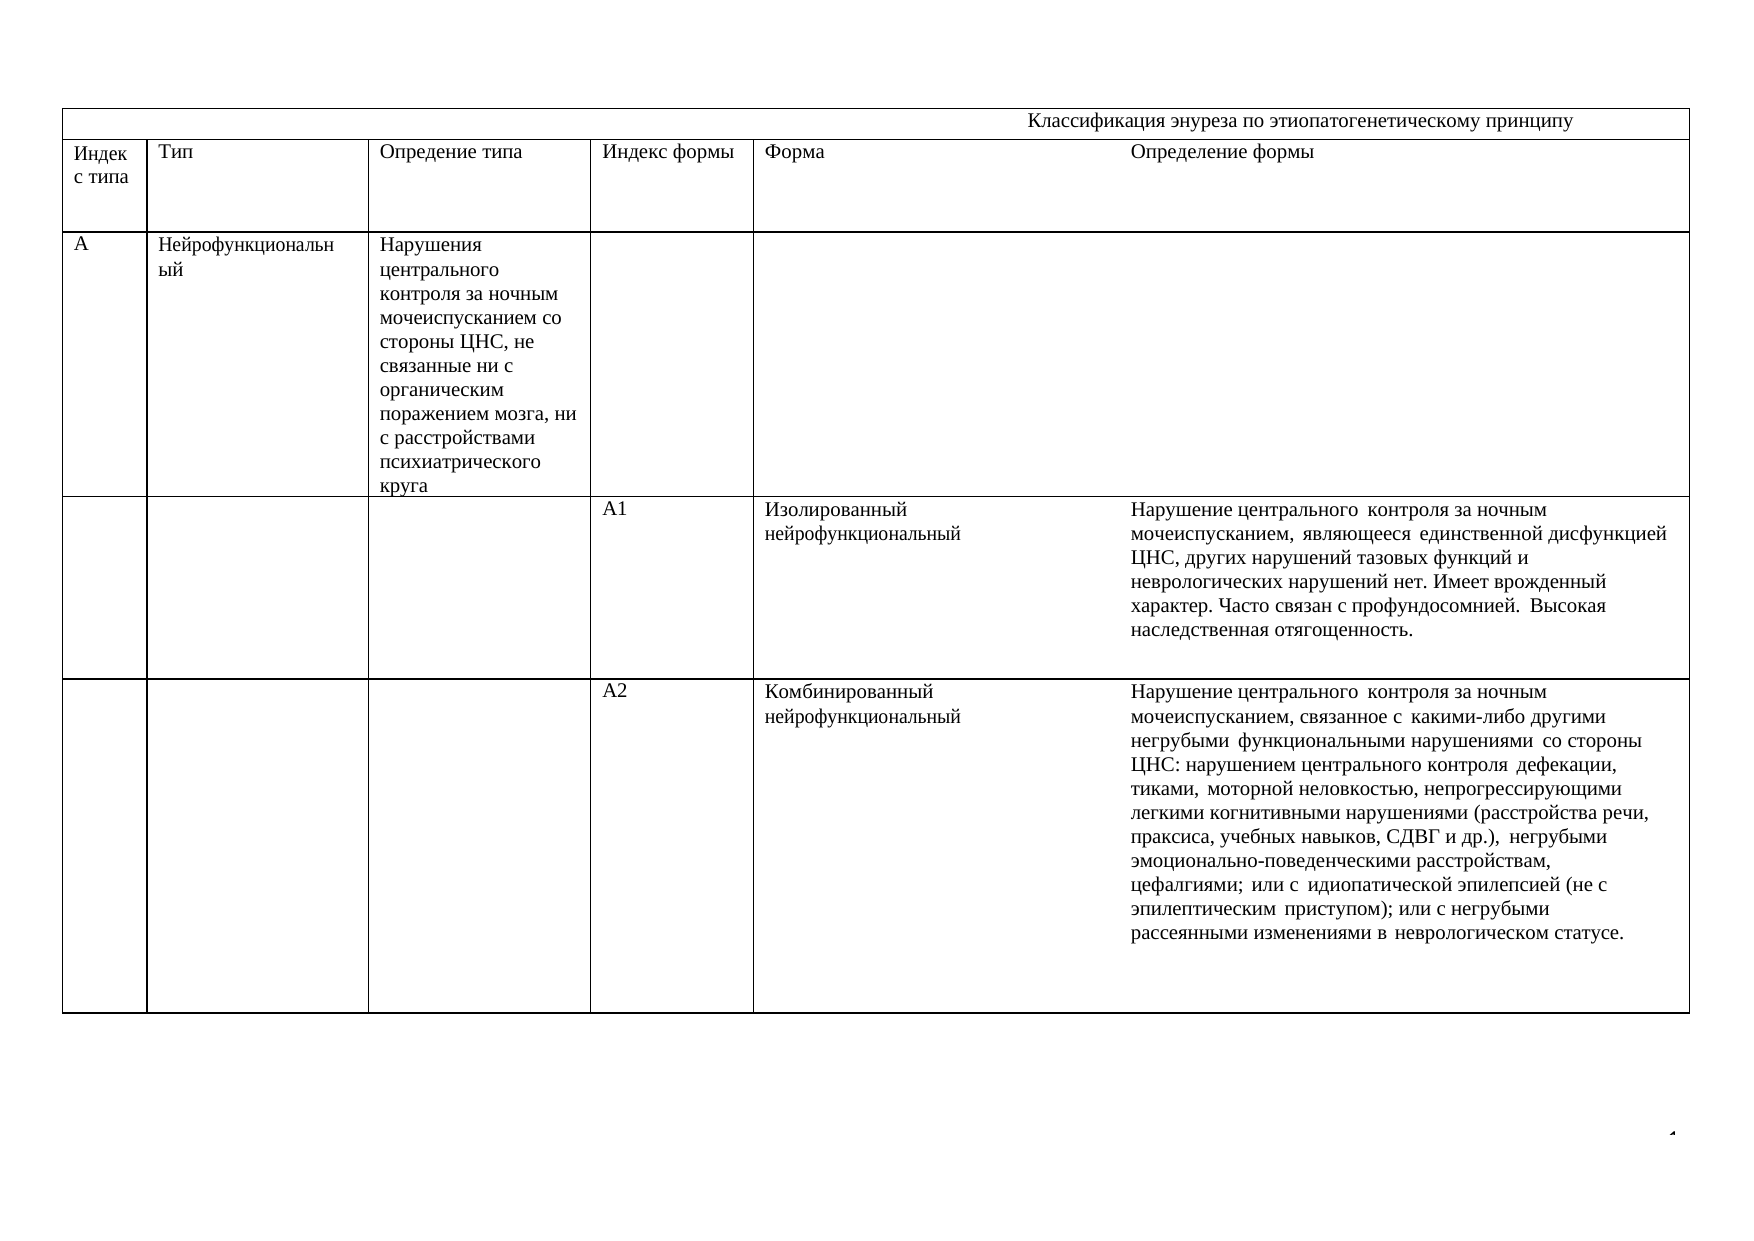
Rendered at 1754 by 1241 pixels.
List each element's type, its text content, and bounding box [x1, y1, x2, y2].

table_cell [999, 233, 1689, 496]
table_cell Нейрофункциональн ый [148, 233, 368, 496]
table_cell Определение формы [999, 140, 1689, 231]
table_cell А2 [591, 680, 753, 1012]
table_cell Изолированный нейрофункциональный [754, 497, 999, 678]
table_cell [63, 497, 146, 678]
table_cell Тип [148, 140, 368, 231]
table_cell [591, 233, 753, 496]
table_cell [754, 233, 999, 496]
table_cell Индек с типа [63, 140, 146, 231]
table_cell [148, 680, 368, 1012]
table_cell Опредение типа [369, 140, 590, 231]
table_cell [148, 497, 368, 678]
table_cell [63, 680, 146, 1012]
table_cell Нарушение центрального контроля за ночным мочеиспусканием, являющееся единственной дисфункцией ЦНС, других нарушений тазовых функций и неврологических нарушений нет. Имеет врожденный характер. Часто связан с профундосомнией. Высокая наследственная отягощенность. [999, 497, 1689, 678]
table_cell Нарушение центрального контроля за ночным мочеиспусканием, связанное с какими-либо другими негрубыми функциональными нарушениями со стороны ЦНС: нарушением центрального контроля дефекации, тиками, моторной неловкостью, непрогрессирующими легкими когнитивными нарушениями (расстройства речи, праксиса, учебных навыков, СДВГ и др.), негрубыми эмоционально-поведенческими расстройствам, цефалгиями; или с идиопатической эпилепсией (не с эпилептическим приступом); или с негрубыми рассеянными изменениями в неврологическом статусе. [999, 680, 1689, 1012]
table_header Классификация энуреза по этиопатогенетическому принципу [63, 109, 1689, 139]
table_cell Комбинированный нейрофункциональный [754, 680, 999, 1012]
table_cell Индекс формы [591, 140, 753, 231]
table_cell [369, 680, 590, 1012]
table_cell А [63, 233, 146, 496]
table_cell Нарушения центрального контроля за ночным мочеиспусканием со стороны ЦНС, не связанные ни с органическим поражением мозга, ни с расстройствами психиатрического круга [369, 233, 590, 496]
table_cell А1 [591, 497, 753, 678]
table_cell [369, 497, 590, 678]
table_cell Форма [754, 140, 999, 231]
